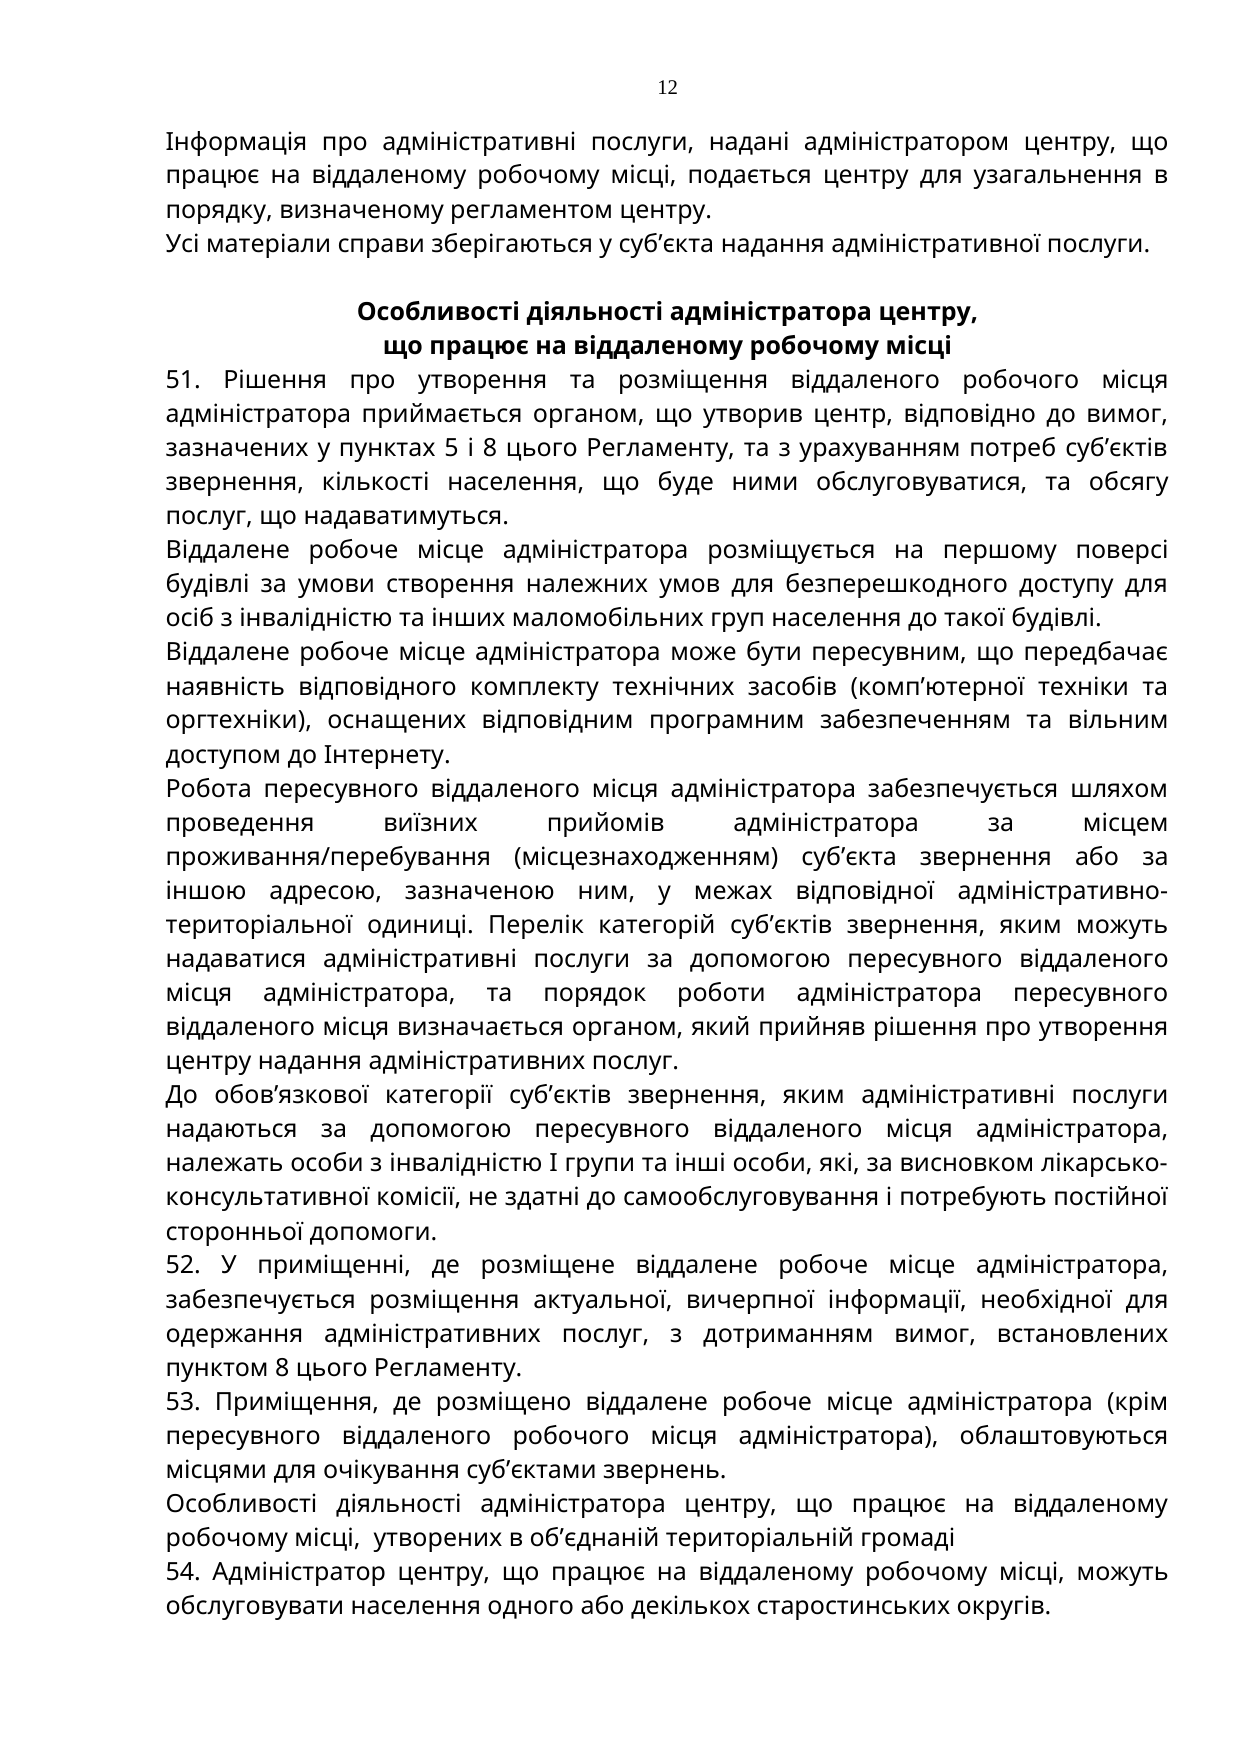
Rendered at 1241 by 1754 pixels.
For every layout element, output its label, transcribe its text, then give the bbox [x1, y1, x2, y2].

text Усі матеріали справи зберігаються у суб’єкта надання адміністративної послуги. [165, 225, 1169, 259]
text що працює на віддаленому робочому місці [165, 327, 1169, 362]
text Інформація про адміністративні послуги, надані адміністратором центру, що працює на віддаленому робочому місці, подається центру для узагальнення в порядку, визначеному регламентом центру. [165, 123, 1169, 225]
text Віддалене робоче місце адміністратора розміщується на першому поверсі будівлі за умови створення належних умов для безперешкодного доступу для осіб з інвалідністю та інших маломобільних груп населення до такої будівлі. [165, 532, 1169, 634]
text Особливості діяльності адміністратора центру, що працює на віддаленому робочому місці, утворених в об’єднаній територіальній громаді [165, 1486, 1169, 1554]
text 53. Приміщення, де розміщено віддалене робоче місце адміністратора (крім пересувного віддаленого робочого місця адміністратора), облаштовуються місцями для очікування суб’єктами звернень. [165, 1383, 1169, 1486]
text 51. Рішення про утворення та розміщення віддаленого робочого місця адміністратора приймається органом, що утворив центр, відповідно до вимог, зазначених у пунктах 5 і 8 цього Регламенту, та з урахуванням потреб суб’єктів звернення, кількості населення, що буде ними обслуговуватися, та обсягу послуг, що надаватимуться. [165, 362, 1169, 532]
text Особливості діяльності адміністратора центру, [165, 293, 1169, 327]
text До обов’язкової категорії суб’єктів звернення, яким адміністративні послуги надаються за допомогою пересувного віддаленого місця адміністратора, належать особи з інвалідністю I групи та інші особи, які, за висновком лікарсько-консультативної комісії, не здатні до самообслуговування і потребують постійної сторонньої допомоги. [165, 1077, 1169, 1247]
text 54. Адміністратор центру, що працює на віддаленому робочому місці, можуть обслуговувати населення одного або декількох старостинських округів. [165, 1554, 1169, 1622]
text Віддалене робоче місце адміністратора може бути пересувним, що передбачає наявність відповідного комплекту технічних засобів (комп’ютерної техніки та оргтехніки), оснащених відповідним програмним забезпеченням та вільним доступом до Інтернету. [165, 634, 1169, 770]
text 52. У приміщенні, де розміщене віддалене робоче місце адміністратора, забезпечується розміщення актуальної, вичерпної інформації, необхідної для одержання адміністративних послуг, з дотриманням вимог, встановлених пунктом 8 цього Регламенту. [165, 1247, 1169, 1383]
text Робота пересувного віддаленого місця адміністратора забезпечується шляхом проведення виїзних прийомів адміністратора за місцем проживання/перебування (місцезнаходженням) суб’єкта звернення або за іншою адресою, зазначеною ним, у межах відповідної адміністративно-територіальної одиниці. Перелік категорій суб’єктів звернення, яким можуть надаватися адміністративні послуги за допомогою пересувного віддаленого місця адміністратора, та порядок роботи адміністратора пересувного віддаленого місця визначається органом, який прийняв рішення про утворення центру надання адміністративних послуг. [165, 770, 1169, 1077]
